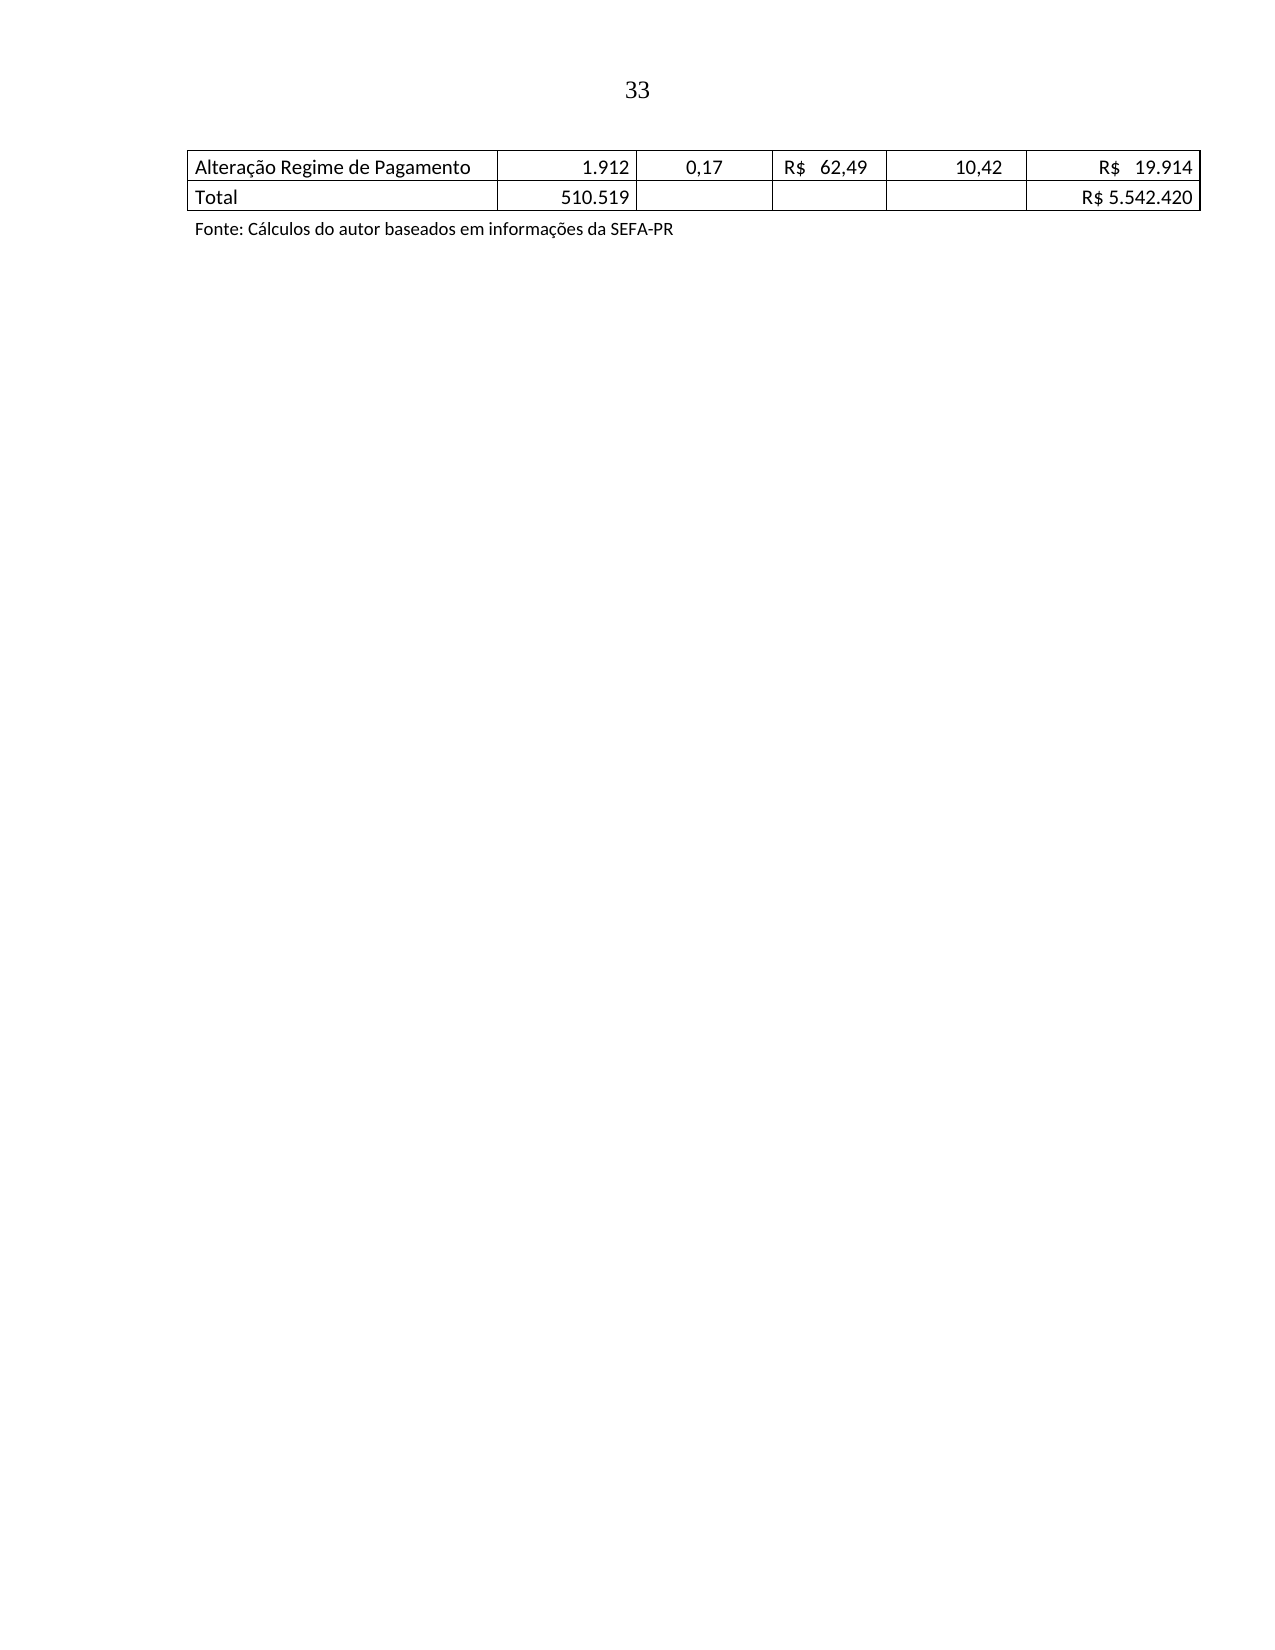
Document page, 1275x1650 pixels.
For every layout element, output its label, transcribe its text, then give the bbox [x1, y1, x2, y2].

table_cell Total [188, 181, 497, 210]
table_cell Fonte: Cálculos do autor baseados em informações da SEFA-PR [188, 211, 969, 240]
table_cell 1.912 [498, 151, 636, 180]
table_cell R$ 62,49 [773, 151, 886, 180]
table_cell R$ 5.542.420 [1027, 181, 1199, 210]
table_cell 0,17 [637, 151, 772, 180]
table_cell [887, 181, 1026, 210]
table_cell R$ 19.914 [1027, 151, 1199, 180]
table_cell 510.519 [498, 181, 636, 210]
table_cell [773, 181, 886, 210]
table_cell Alteração Regime de Pagamento [188, 151, 497, 180]
table_cell 10,42 [887, 151, 1026, 180]
table_cell [637, 181, 772, 210]
